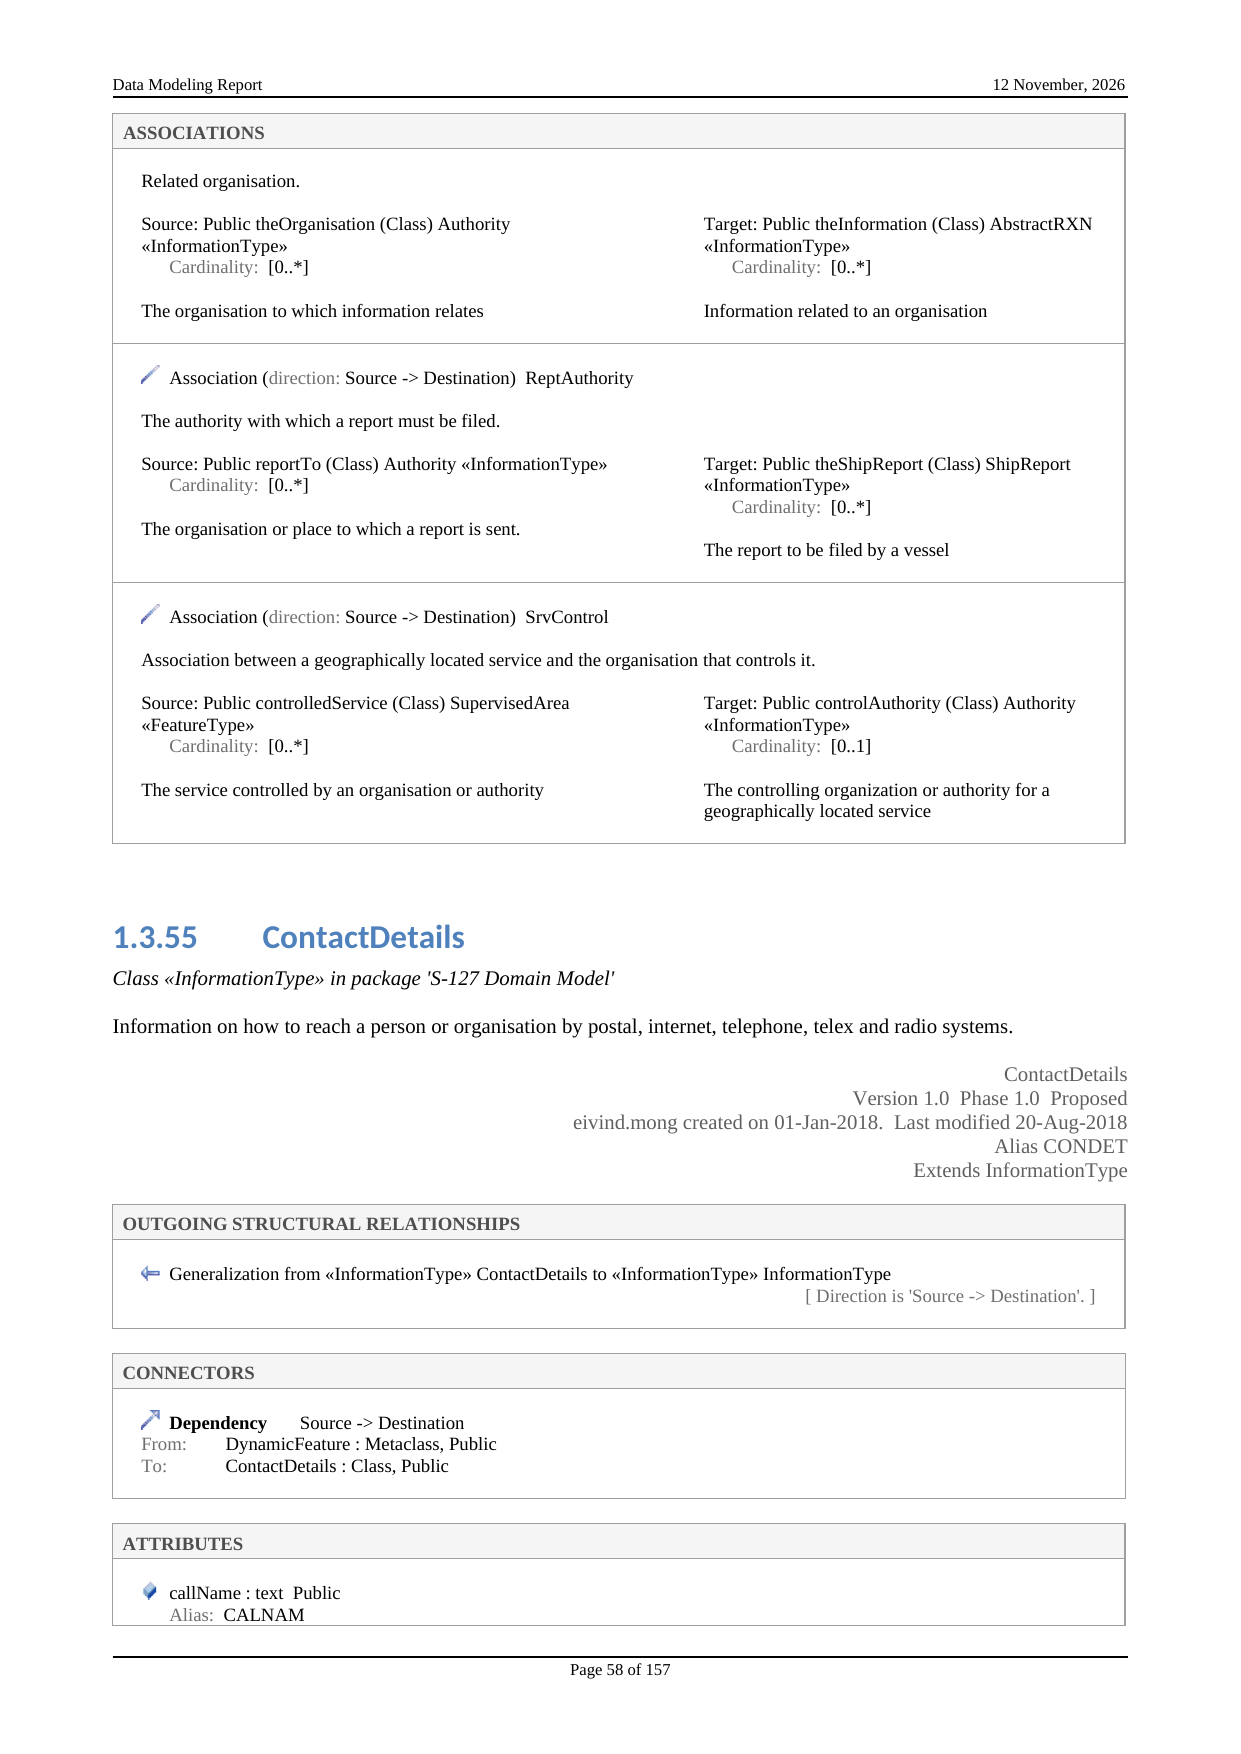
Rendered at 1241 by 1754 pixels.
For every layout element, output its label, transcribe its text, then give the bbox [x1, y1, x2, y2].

text ContactDetails [112, 1062, 1128, 1086]
table_cell Source: Public reportTo (Class) Authority «InformationType» Cardinality: [0..*] The organisation or place to which a report is sent. [113, 453, 675, 582]
table_cell Association (direction: Source -> Destination) SrvControl Association between a geographically located service and the organisation that controls it. [113, 583, 1124, 692]
table_cell Association (direction: Source -> Destination) ReptAuthority The authority with which a report must be filed. [113, 344, 1124, 453]
table_cell Generalization from «InformationType» ContactDetails to «InformationType» InformationType [ Direction is 'Source -> Destination'. ] [113, 1240, 1124, 1328]
picture [141, 604, 160, 624]
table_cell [113, 149, 1124, 213]
table_header ASSOCIATIONS [113, 114, 1124, 148]
table_cell Source: Public controlledService (Class) SupervisedArea «FeatureType» Cardinality: [0..*] The service controlled by an organisation or authority [113, 692, 675, 843]
table_header OUTGOING STRUCTURAL RELATIONSHIPS [113, 1205, 1124, 1239]
table_cell Target: Public theShipReport (Class) ShipReport «InformationType» Cardinality: [0..*] The report to be filed by a vessel [675, 453, 1124, 582]
text Class «InformationType» in package 'S-127 Domain Model' [112, 966, 1128, 989]
text Alias CONDET [112, 1134, 1128, 1158]
table_header ATTRIBUTES [113, 1524, 1124, 1558]
text Version 1.0 Phase 1.0 Proposed [112, 1086, 1128, 1110]
table_cell Target: Public theInformation (Class) AbstractRXN «InformationType» Cardinality: [0..*] Information related to an organisation [675, 213, 1124, 343]
table_cell Source: Public theOrganisation (Class) Authority «InformationType» Cardinality: [0..*] The organisation to which information relates [113, 213, 675, 343]
picture [141, 1410, 160, 1430]
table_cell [113, 1559, 1124, 1625]
subtitle ContactDetails [112, 916, 1128, 957]
text eivind.mong created on 01-Jan-2018. Last modified 20-Aug-2018 [112, 1110, 1128, 1134]
table_cell Dependency Source -> Destination From: DynamicFeature : Metaclass, Public To: ContactDetails : Class, Public [113, 1389, 1125, 1498]
picture [141, 1580, 160, 1600]
picture [141, 1261, 160, 1281]
table_header CONNECTORS [113, 1354, 1125, 1388]
text Extends InformationType [112, 1158, 1128, 1182]
text Information on how to reach a person or organisation by postal, internet, telephone, telex and radio systems. [112, 1014, 1128, 1038]
picture [141, 365, 160, 384]
table_cell Target: Public controlAuthority (Class) Authority «InformationType» Cardinality: [0..1] The controlling organization or authority for a geographically located service [675, 692, 1124, 843]
